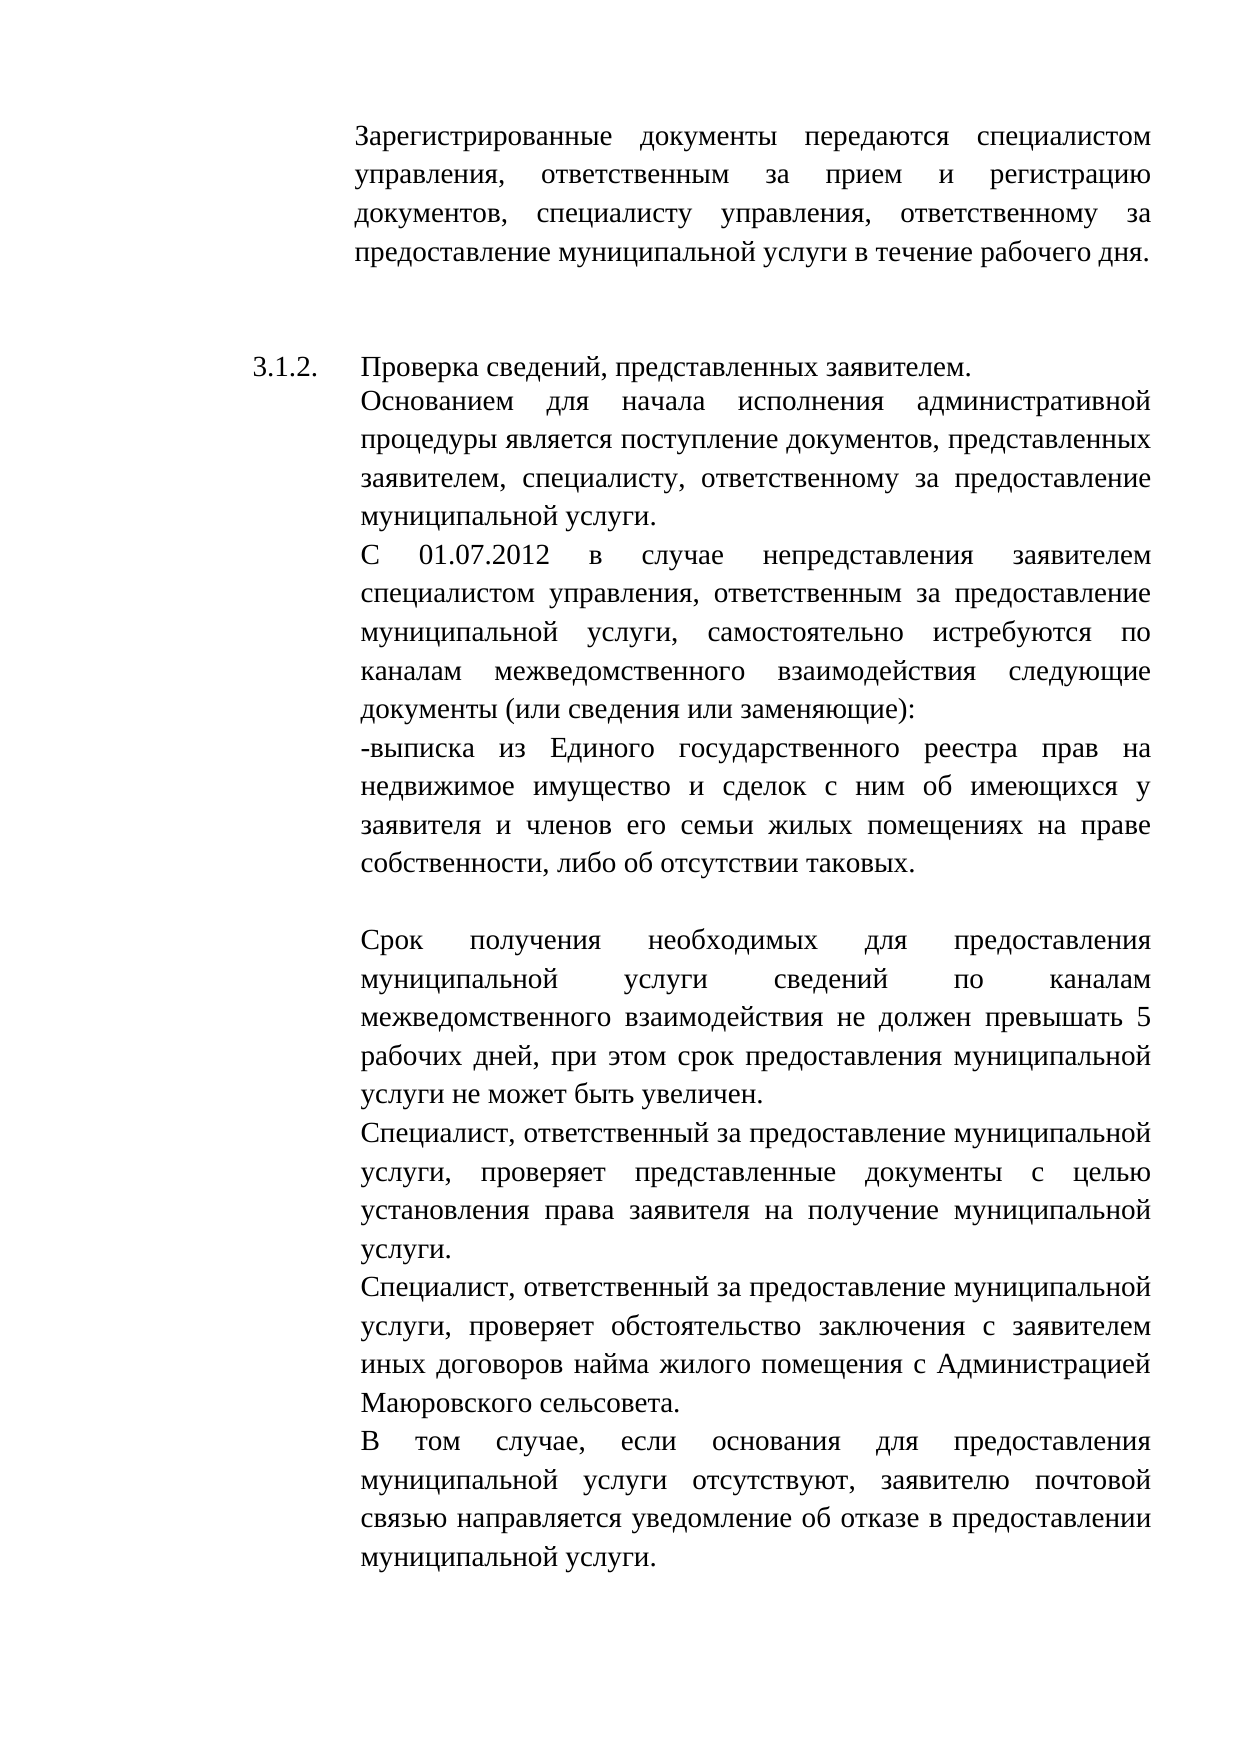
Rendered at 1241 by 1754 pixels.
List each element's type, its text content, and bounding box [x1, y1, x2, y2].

text Специалист, ответственный за предоставление муниципальной услуги, проверяет обстоятельство заключения с заявителем иных договоров найма жилого помещения с Администрацией Маюровского сельсовета. [360, 1269, 1152, 1418]
list Проверка сведений, представленных заявителем. [252, 349, 1152, 383]
text С 01.07.2012 в случае непредставления заявителем специалистом управления, ответственным за предоставление муниципальной услуги, самостоятельно истребуются по каналам межведомственного взаимодействия следующие документы (или сведения или заменяющие): [360, 537, 1152, 725]
text Зарегистрированные документы передаются специалистом управления, ответственным за прием и регистрацию документов, специалисту управления, ответственному за предоставление муниципальной услуги в течение рабочего дня. [354, 118, 1152, 267]
text Срок получения необходимых для предоставления муниципальной услуги сведений по каналам межведомственного взаимодействия не должен превышать 5 рабочих дней, при этом срок предоставления муниципальной услуги не может быть увеличен. [360, 922, 1152, 1110]
text Основанием для начала исполнения административной процедуры является поступление документов, представленных заявителем, специалисту, ответственному за предоставление муниципальной услуги. [360, 383, 1152, 532]
text Специалист, ответственный за предоставление муниципальной услуги, проверяет представленные документы с целью установления права заявителя на получение муниципальной услуги. [360, 1115, 1152, 1264]
text -выписка из Единого государственного реестра прав на недвижимое имущество и сделок с ним об имеющихся у заявителя и членов его семьи жилых помещениях на праве собственности, либо об отсутствии таковых. [360, 730, 1152, 879]
text В том случае, если основания для предоставления муниципальной услуги отсутствуют, заявителю почтовой связью направляется уведомление об отказе в предоставлении муниципальной услуги. [360, 1423, 1152, 1573]
